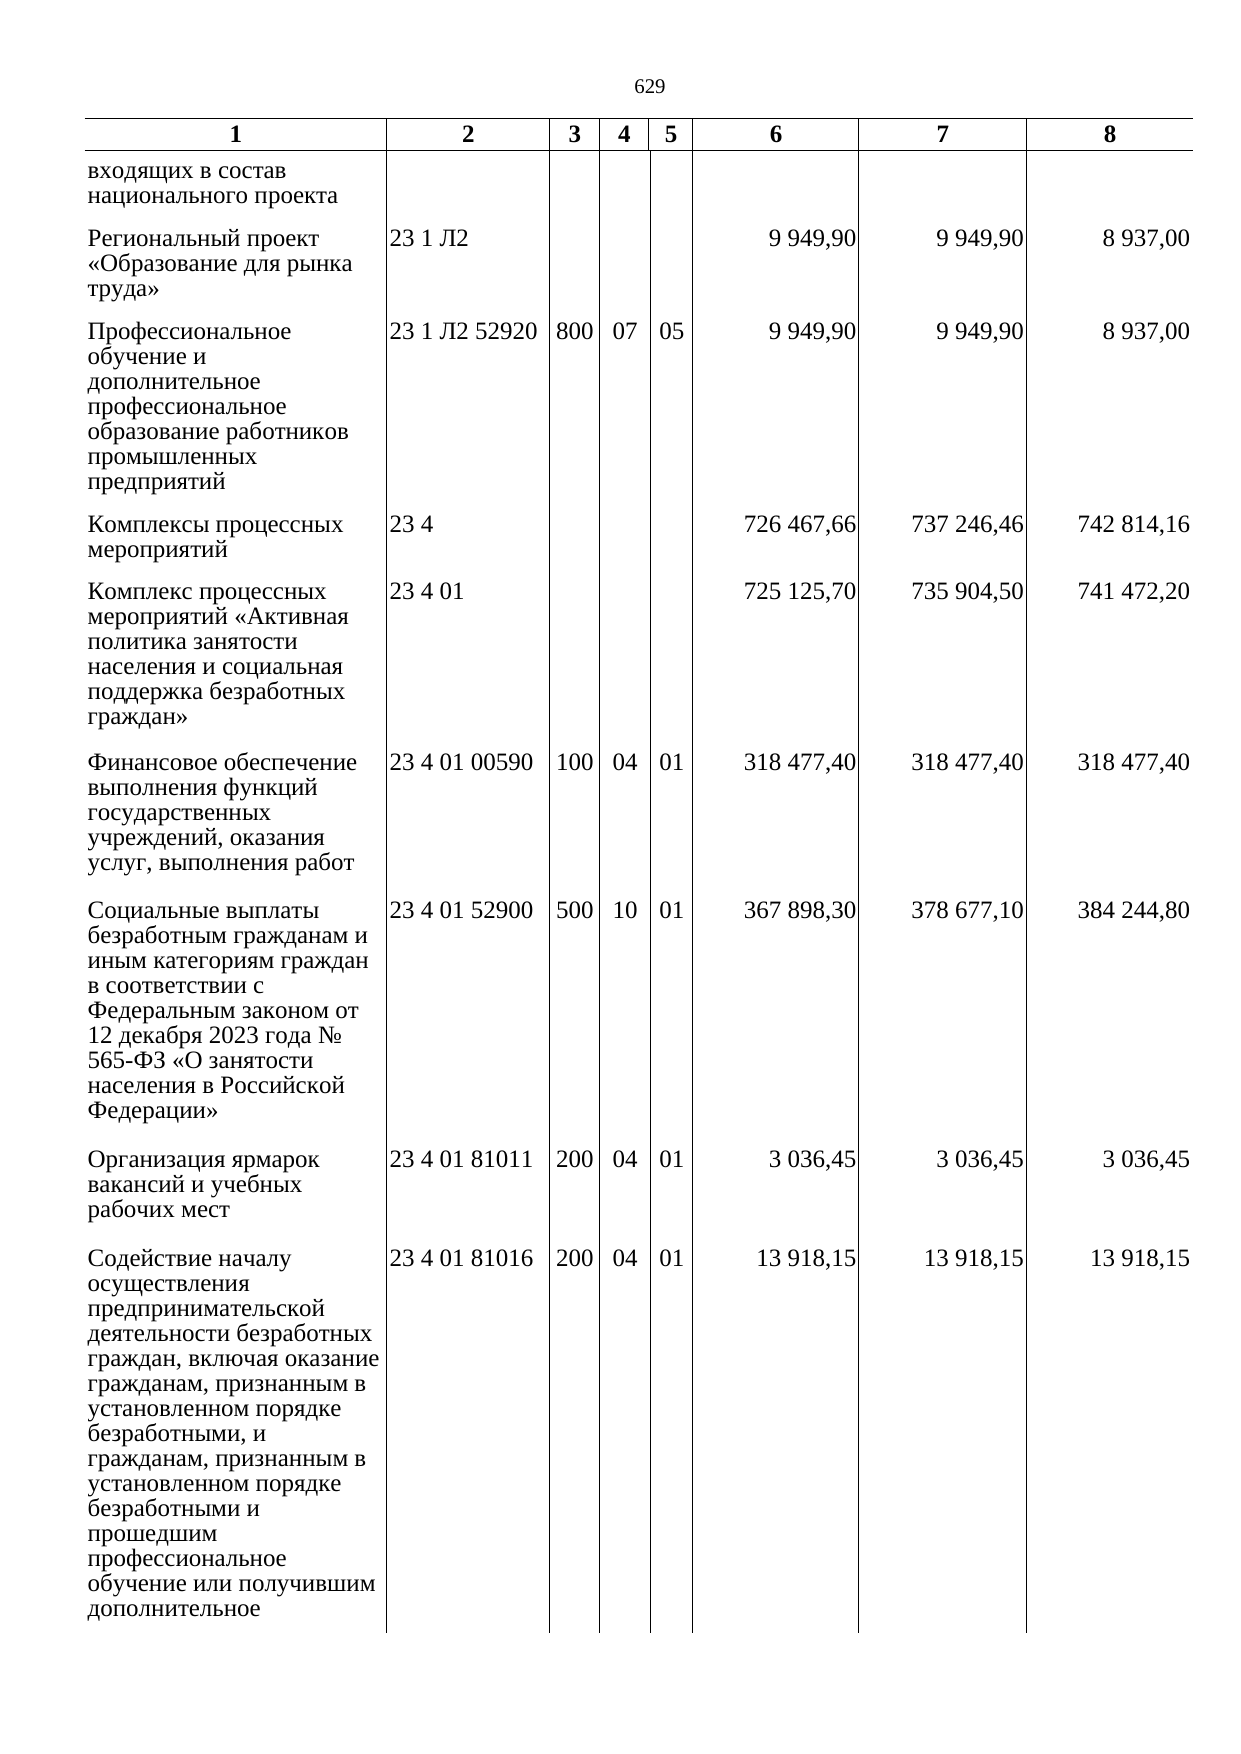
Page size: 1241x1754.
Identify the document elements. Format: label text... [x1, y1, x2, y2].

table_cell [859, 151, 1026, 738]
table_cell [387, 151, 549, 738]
table_header 4 [600, 119, 648, 150]
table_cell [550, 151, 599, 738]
table_header 6 [693, 119, 858, 150]
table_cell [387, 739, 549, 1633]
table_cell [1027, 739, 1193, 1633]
table_header 1 [85, 119, 386, 150]
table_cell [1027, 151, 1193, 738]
table_header 2 [387, 119, 549, 150]
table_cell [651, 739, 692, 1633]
table_header 3 [550, 119, 599, 150]
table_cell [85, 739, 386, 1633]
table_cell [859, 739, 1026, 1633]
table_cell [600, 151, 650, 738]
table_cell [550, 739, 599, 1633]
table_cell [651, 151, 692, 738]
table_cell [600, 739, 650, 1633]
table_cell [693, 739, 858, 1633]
table_header 7 [859, 119, 1026, 150]
table_header 5 [649, 119, 692, 150]
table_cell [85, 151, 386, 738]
table_header 8 [1027, 119, 1193, 150]
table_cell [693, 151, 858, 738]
